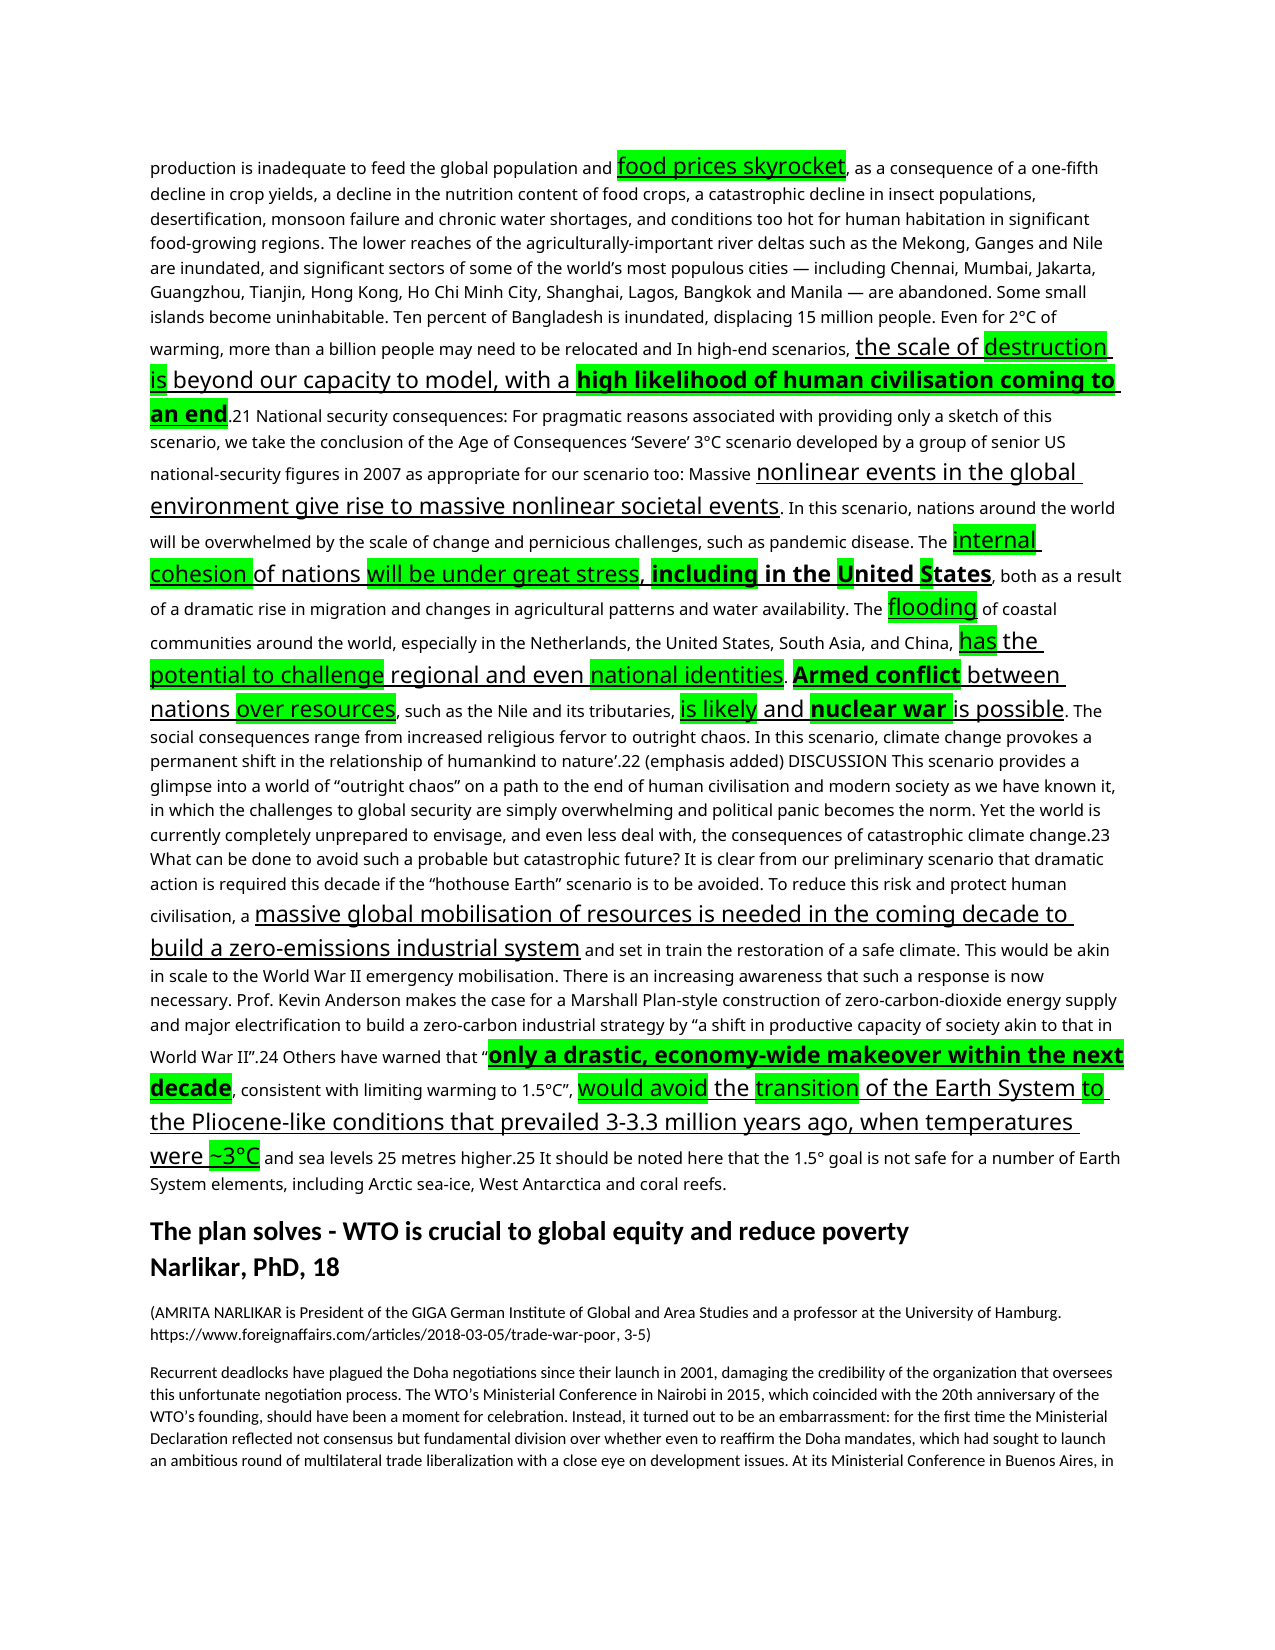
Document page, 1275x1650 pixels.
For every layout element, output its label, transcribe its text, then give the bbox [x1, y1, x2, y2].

text (AMRITA NARLIKAR is President of the GIGA German Institute of Global and Area Studies and a professor at the University of Hamburg. https://www.foreignaffairs.com/articles/2018-03-05/trade-war-poor, 3-5) [150, 1302, 1125, 1344]
subtitle The plan solves - WTO is crucial to global equity and reduce poverty [150, 1214, 1125, 1247]
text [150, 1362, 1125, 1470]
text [150, 150, 1125, 1196]
text Narlikar, PhD, 18 [150, 1250, 1125, 1283]
